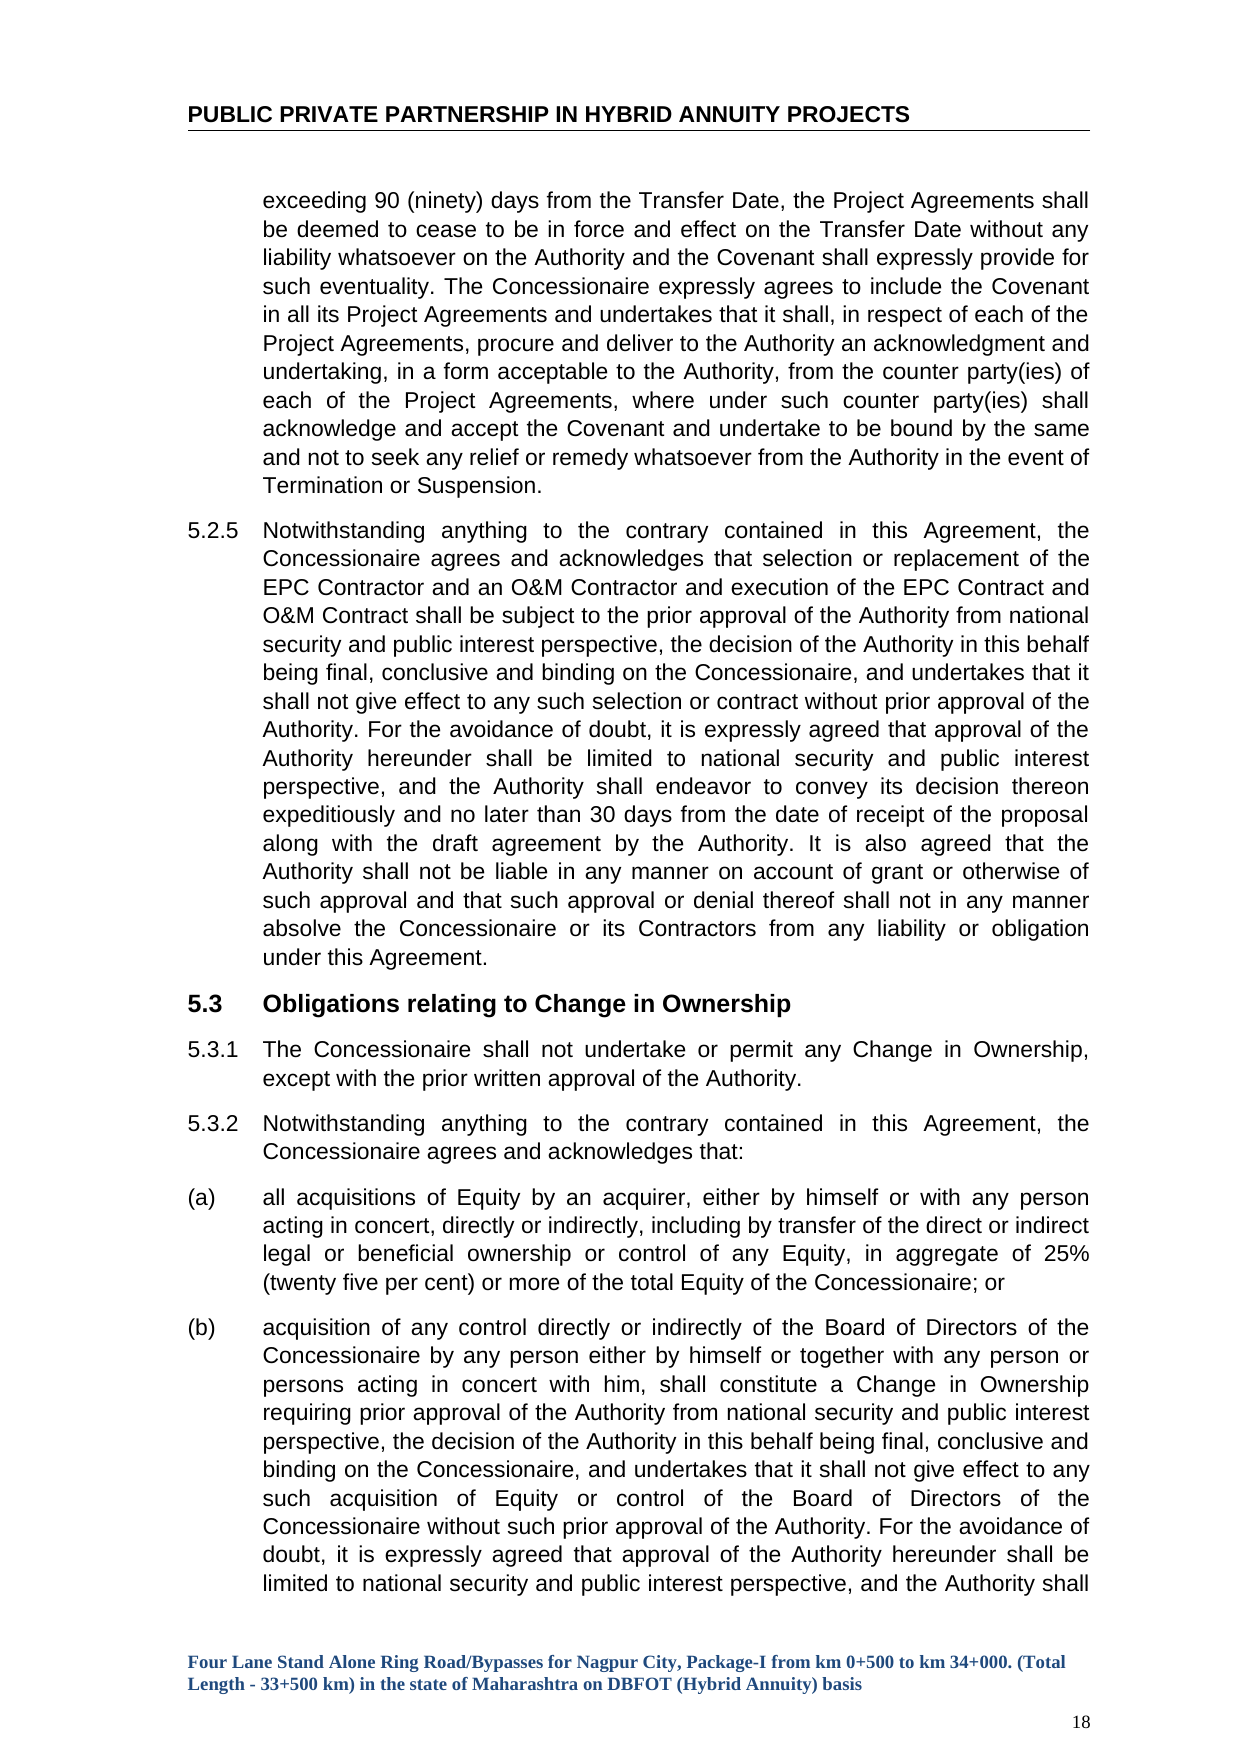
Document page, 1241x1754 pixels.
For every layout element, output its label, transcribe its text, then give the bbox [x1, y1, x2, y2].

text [187, 187, 1090, 498]
text 5.2.5 Notwithstanding anything to the contrary contained in this Agreement, the Concessionaire agrees and acknowledges that selection or replacement of the EPC Contractor and an O&M Contractor and execution of the EPC Contract and O&M Contract shall be subject to the prior approval of the Authority from national security and public interest perspective, the decision of the Authority in this behalf being final, conclusive and binding on the Concessionaire, and undertakes that it shall not give effect to any such selection or contract without prior approval of the Authority. For the avoidance of doubt, it is expressly agreed that approval of the Authority hereunder shall be limited to national security and public interest perspective, and the Authority shall endeavor to convey its decision thereon expeditiously and no later than 30 days from the date of receipt of the proposal along with the draft agreement by the Authority. It is also agreed that the Authority shall not be liable in any manner on account of grant or otherwise of such approval and that such approval or denial thereof shall not in any manner absolve the Concessionaire or its Contractors from any liability or obligation under this Agreement. [187, 517, 1090, 970]
text 5.3.1 The Concessionaire shall not undertake or permit any Change in Ownership, except with the prior written approval of the Authority. [187, 1036, 1090, 1091]
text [187, 1314, 1090, 1596]
text 5.3 Obligations relating to Change in Ownership [187, 989, 1090, 1017]
text (a) all acquisitions of Equity by an acquirer, either by himself or with any person acting in concert, directly or indirectly, including by transfer of the direct or indirect legal or beneficial ownership or control of any Equity, in aggregate of 25% (twenty five per cent) or more of the total Equity of the Concessionaire; or [187, 1183, 1090, 1295]
text 5.3.2 Notwithstanding anything to the contrary contained in this Agreement, the Concessionaire agrees and acknowledges that: [187, 1110, 1090, 1165]
